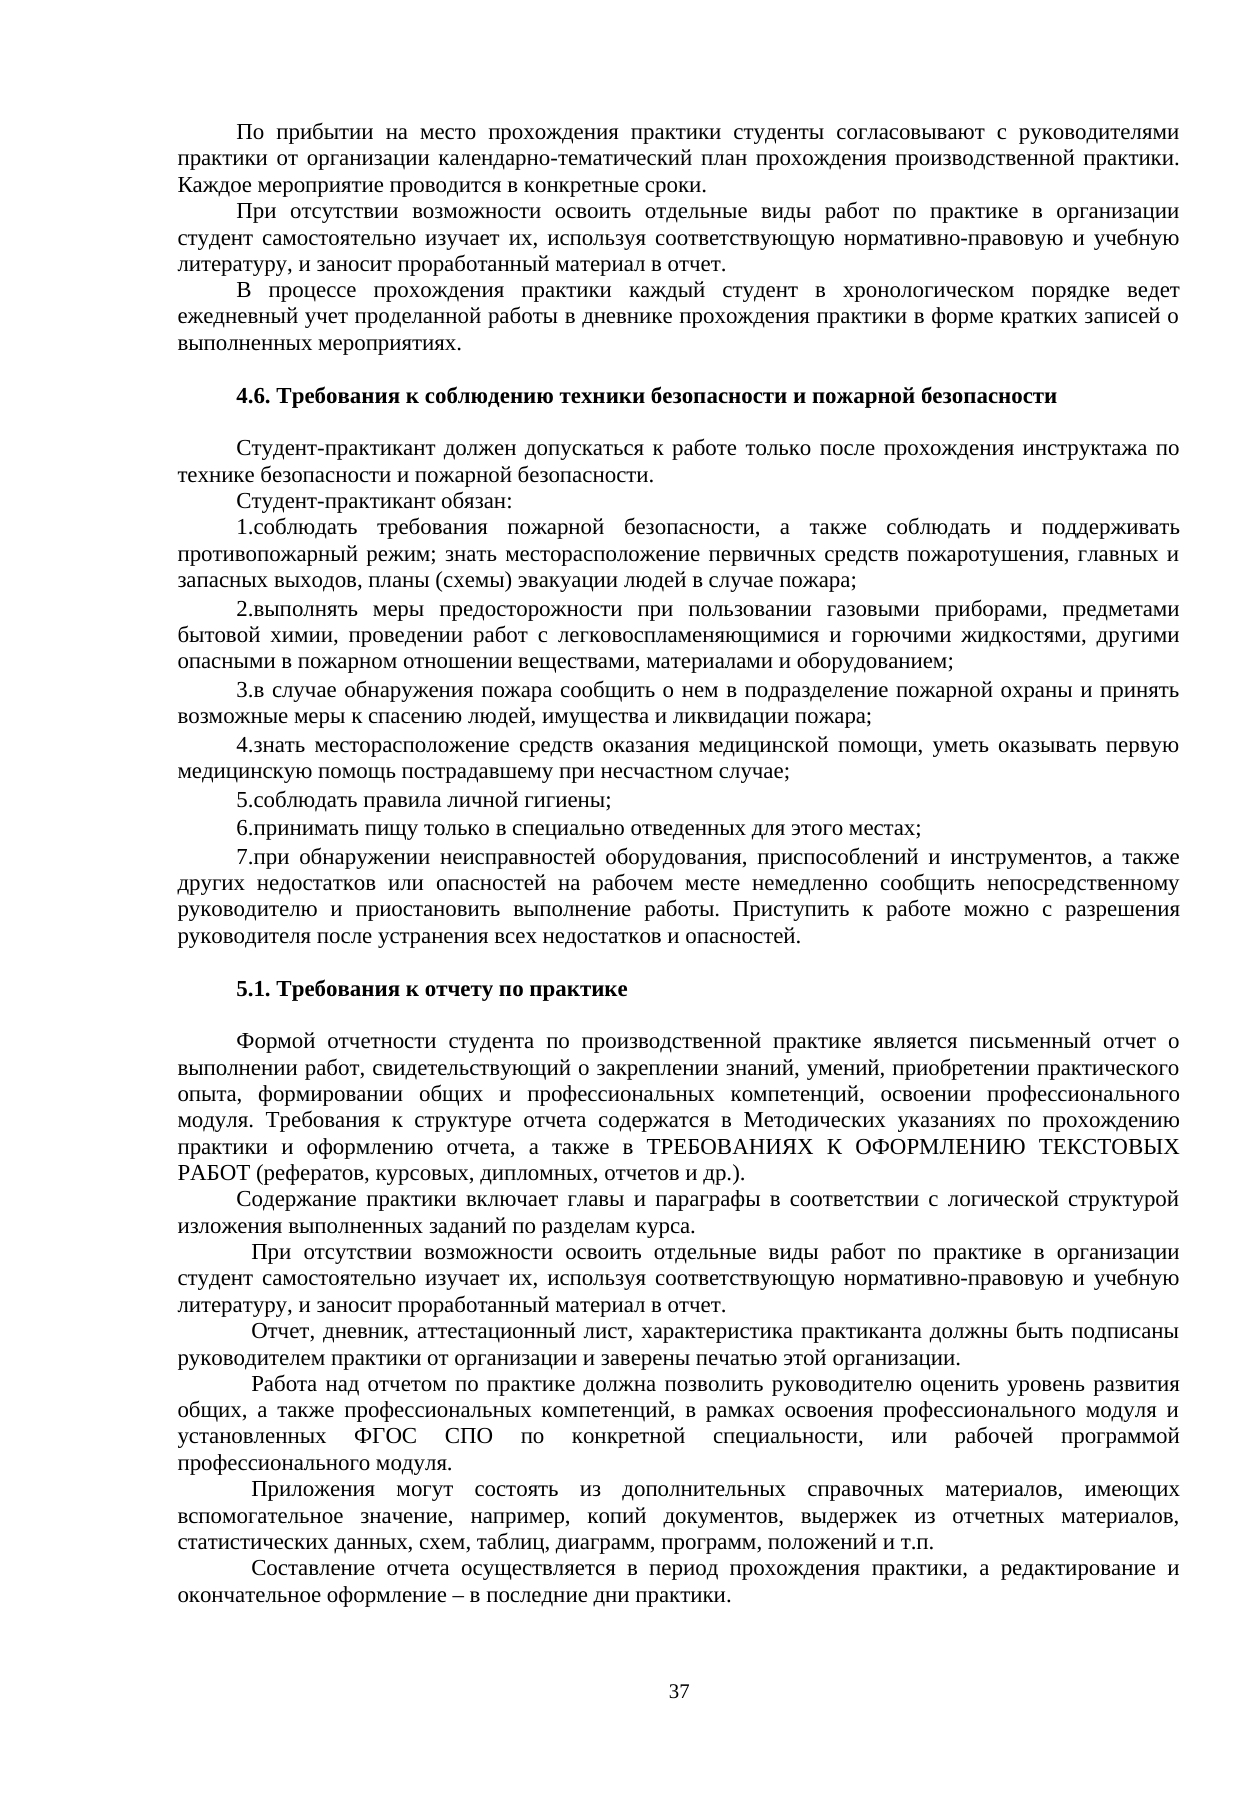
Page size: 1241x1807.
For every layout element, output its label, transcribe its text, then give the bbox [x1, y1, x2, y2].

text Отчет, дневник, аттестационный лист, характеристика практиканта должны быть подписаны руководителем практики от организации и заверены печатью этой организации. [177, 1317, 1181, 1370]
text Содержание практики включает главы и параграфы в соответствии с логической структурой изложения выполненных заданий по разделам курса. [177, 1185, 1181, 1238]
text 1.соблюдать требования пожарной безопасности, а также соблюдать и поддерживать противопожарный режим; знать месторасположение первичных средств пожаротушения, главных и запасных выходов, планы (схемы) эвакуации людей в случае пожара; [177, 513, 1181, 592]
text 5.соблюдать правила личной гигиены; [177, 786, 1181, 812]
text Формой отчетности студента по производственной практике является письменный отчет о выполнении работ, свидетельствующий о закреплении знаний, умений, приобретении практического опыта, формировании общих и профессиональных компетенций, освоении профессионального модуля. Требования к структуре отчета содержатся в Методических указаниях по прохождению практики и оформлению отчета, а также в ТРЕБОВАНИЯХ К ОФОРМЛЕНИЮ ТЕКСТОВЫХ РАБОТ (рефератов, курсовых, дипломных, отчетов и др.). [177, 1027, 1181, 1185]
text Работа над отчетом по практике должна позволить руководителю оценить уровень развития общих, а также профессиональных компетенций, в рамках освоения профессионального модуля и установленных ФГОС СПО по конкретной специальности, или рабочей программой профессионального модуля. [177, 1370, 1181, 1475]
text 6.принимать пищу только в специально отведенных для этого местах; [177, 814, 1181, 841]
text В процессе прохождения практики каждый студент в хронологическом порядке ведет ежедневный учет проделанной работы в дневнике прохождения практики в форме кратких записей о выполненных мероприятиях. [177, 276, 1181, 355]
text 4.6. Требования к соблюдению техники безопасности и пожарной безопасности [177, 382, 1181, 408]
text 7.при обнаружении неисправностей оборудования, приспособлений и инструментов, а также других недостатков или опасностей на рабочем месте немедленно сообщить непосредственному руководителю и приостановить выполнение работы. Приступить к работе можно с разрешения руководителя после устранения всех недостатков и опасностей. [177, 843, 1181, 948]
text Приложения могут состоять из дополнительных справочных материалов, имеющих вспомогательное значение, например, копий документов, выдержек из отчетных материалов, статистических данных, схем, таблиц, диаграмм, программ, положений и т.п. [177, 1475, 1181, 1554]
text 5.1. Требования к отчету по практике [177, 974, 1181, 1001]
text Составление отчета осуществляется в период прохождения практики, а редактирование и окончательное оформление – в последние дни практики. [177, 1554, 1181, 1607]
text 3.в случае обнаружения пожара сообщить о нем в подразделение пожарной охраны и принять возможные меры к спасению людей, имущества и ликвидации пожара; [177, 676, 1181, 729]
text Студент-практикант должен допускаться к работе только после прохождения инструктажа по технике безопасности и пожарной безопасности. [177, 434, 1181, 487]
text При отсутствии возможности освоить отдельные виды работ по практике в организации студент самостоятельно изучает их, используя соответствующую нормативно-правовую и учебную литературу, и заносит проработанный материал в отчет. [177, 197, 1181, 276]
text 2.выполнять меры предосторожности при пользовании газовыми приборами, предметами бытовой химии, проведении работ с легковоспламеняющимися и горючими жидкостями, другими опасными в пожарном отношении веществами, материалами и оборудованием; [177, 595, 1181, 674]
text Студент-практикант обязан: [177, 487, 1181, 513]
text По прибытии на место прохождения практики студенты согласовывают с руководителями практики от организации календарно-тематический план прохождения производственной практики. Каждое мероприятие проводится в конкретные сроки. [177, 118, 1181, 197]
text При отсутствии возможности освоить отдельные виды работ по практике в организации студент самостоятельно изучает их, используя соответствующую нормативно-правовую и учебную литературу, и заносит проработанный материал в отчет. [177, 1238, 1181, 1317]
text 4.знать месторасположение средств оказания медицинской помощи, уметь оказывать первую медицинскую помощь пострадавшему при несчастном случае; [177, 731, 1181, 783]
